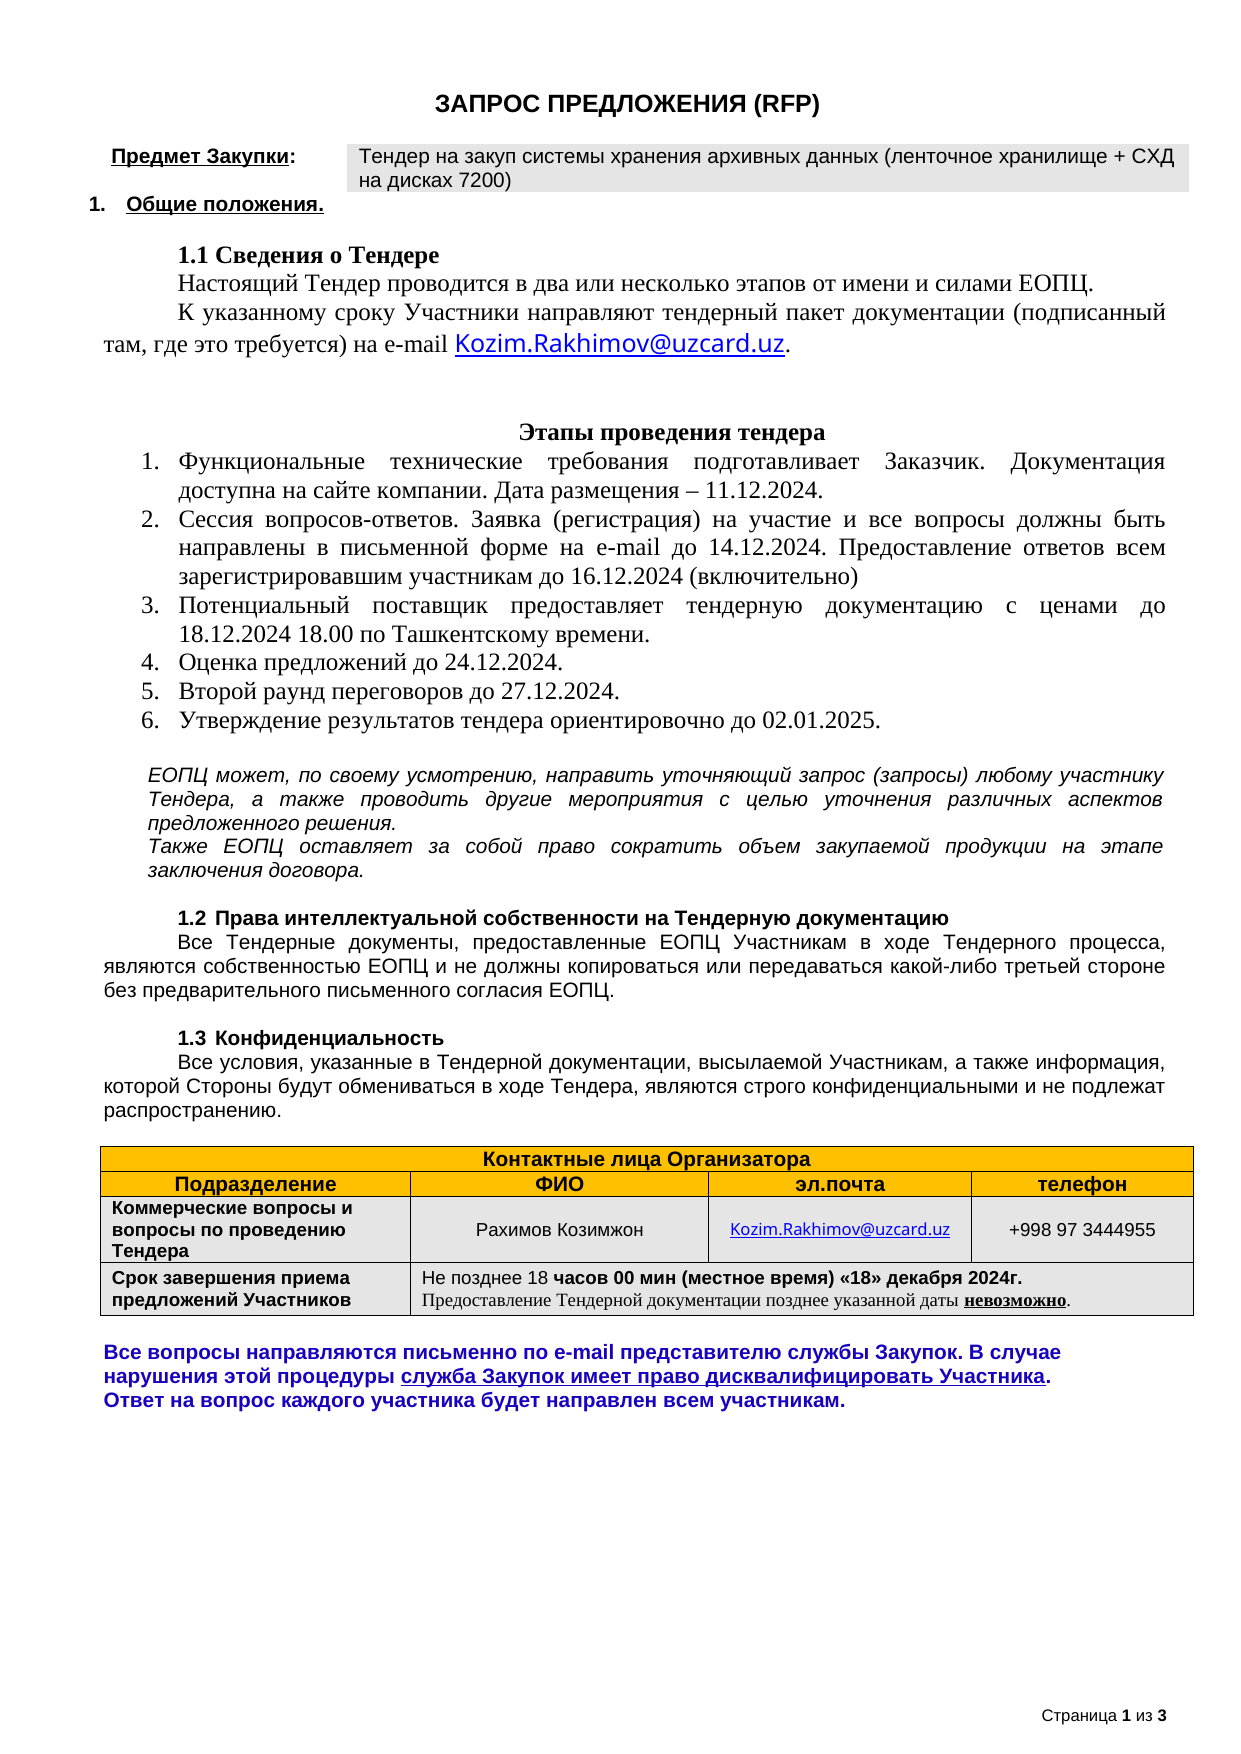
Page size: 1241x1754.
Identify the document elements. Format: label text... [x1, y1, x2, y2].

table_cell Коммерческие вопросы и вопросы по проведению Тендера [101, 1197, 410, 1262]
text ЗАПРОС ПРЕДЛОЖЕНИЯ (RFP) [88, 89, 1166, 117]
list Общие положения. [88, 192, 1166, 216]
table_cell Kozim.Rakhimov@uzcard.uz [709, 1197, 971, 1262]
text Настоящий Тендер проводится в два или несколько этапов от имени и силами ЕОПЦ. [103, 268, 1166, 297]
subtitle Конфиденциальность [177, 1026, 1166, 1050]
table_header Предмет Закупки: [100, 144, 347, 192]
table_header Контактные лица Организатора [101, 1147, 1193, 1171]
table_cell Подразделение [101, 1172, 410, 1196]
list Потенциальный поставщик предоставляет тендерную документацию с ценами до 18.12.2024 18.00 по Ташкентскому времени. [141, 590, 1166, 647]
text Все вопросы направляются письменно по e-mail представителю службы Закупок. В случае нарушения этой процедуры служба Закупок имеет право дисквалифицировать Участника. [103, 1340, 1166, 1388]
list Утверждение результатов тендера ориентировочно до 02.01.2025. [141, 705, 1166, 734]
list Функциональные технические требования подготавливает Заказчик. Документация доступна на сайте компании. Дата размещения – 11.12.2024. [141, 446, 1166, 504]
subtitle Также ЕОПЦ оставляет за собой право сократить объем закупаемой продукции на этапе заключения договора. [148, 834, 1166, 882]
list Второй раунд переговоров до 27.12.2024. [141, 676, 1166, 705]
text Все Тендерные документы, предоставленные ЕОПЦ Участникам в ходе Тендерного процесса, являются собственностью ЕОПЦ и не должны копироваться или передаваться какой-либо третьей стороне без предварительного письменного согласия ЕОПЦ. [103, 930, 1166, 1002]
text К указанному сроку Участники направляют тендерный пакет документации (подписанный там, где это требуется) на e-mail Kozim.Rakhimov@uzcard.uz. [103, 297, 1166, 360]
table_cell ФИО [411, 1172, 708, 1196]
table_cell Не позднее 18 часов 00 мин (местное время) «18» декабря 2024г. Предоставление Тендерной документации позднее указанной даты невозможно. [411, 1263, 1193, 1315]
list Сведения о Тендере [177, 240, 1166, 268]
table_header Тендер на закуп системы хранения архивных данных (ленточное хранилище + СХД на дисках 7200) [347, 144, 1189, 192]
table_cell телефон [972, 1172, 1193, 1196]
text Ответ на вопрос каждого участника будет направлен всем участникам. [103, 1388, 1166, 1412]
table_cell Рахимов Козимжон [411, 1197, 708, 1262]
table_cell эл.почта [709, 1172, 971, 1196]
text Этапы проведения тендера [103, 417, 1166, 446]
list Оценка предложений до 24.12.2024. [141, 647, 1166, 676]
subtitle ЕОПЦ может, по своему усмотрению, направить уточняющий запрос (запросы) любому участнику Тендера, а также проводить другие мероприятия с целью уточнения различных аспектов предложенного решения. [148, 762, 1166, 834]
text Все условия, указанные в Тендерной документации, высылаемой Участникам, а также информация, которой Стороны будут обмениваться в ходе Тендера, являются строго конфиденциальными и не подлежат распространению. [103, 1050, 1166, 1122]
subtitle Права интеллектуальной собственности на Тендерную документацию [177, 906, 1166, 930]
table_cell +998 97 3444955 [972, 1197, 1193, 1262]
list Сессия вопросов-ответов. Заявка (регистрация) на участие и все вопросы должны быть направлены в письменной форме на e-mail до 14.12.2024. Предоставление ответов всем зарегистрировавшим участникам до 16.12.2024 (включительно) [141, 504, 1166, 590]
table_cell Срок завершения приема предложений Участников [101, 1263, 410, 1315]
